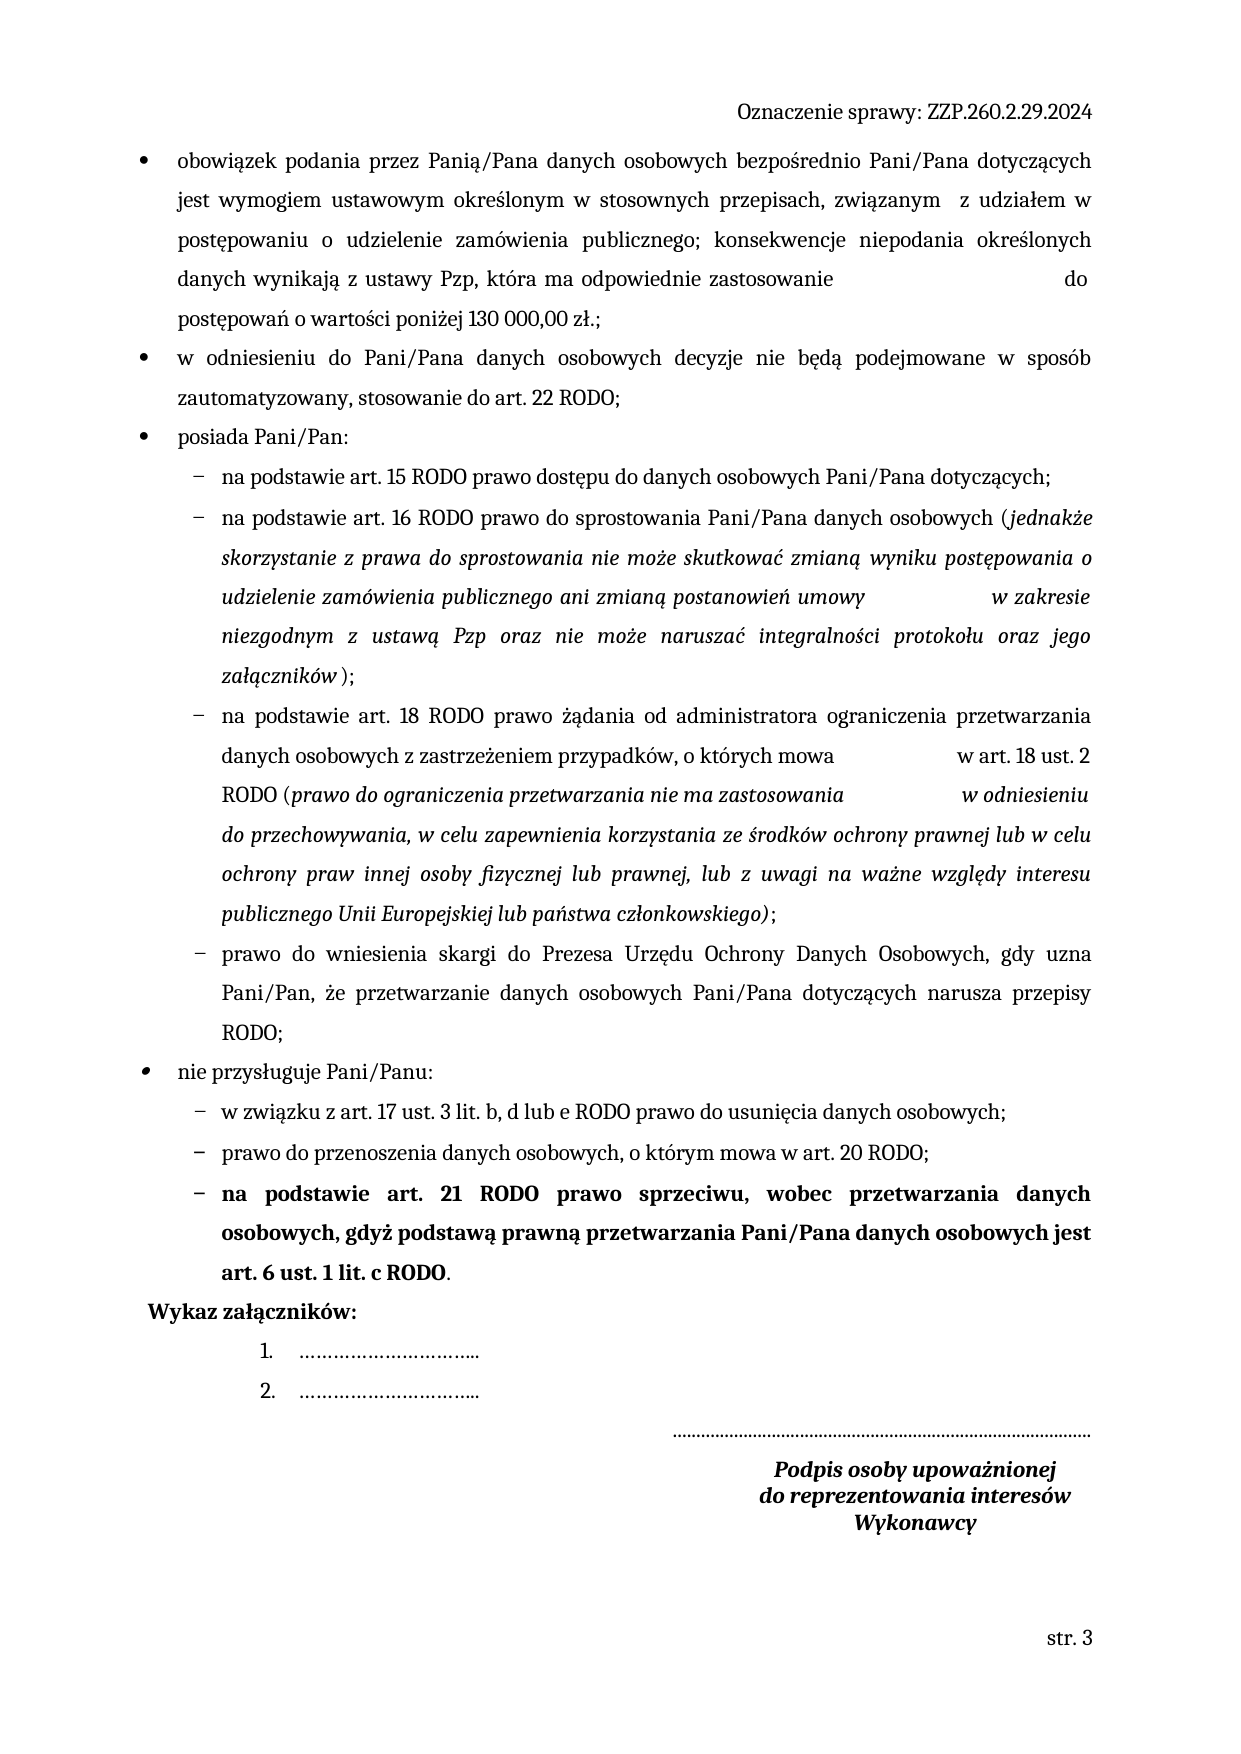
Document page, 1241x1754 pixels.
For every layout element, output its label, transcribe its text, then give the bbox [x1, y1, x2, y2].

list prawo do wniesienia skargi do Prezesa Urzędu Ochrony Danych Osobowych, gdy uzna Pani/Pan, że przetwarzanie danych osobowych Pani/Pana dotyczących narusza przepisy RODO; [192, 940, 1093, 1046]
list na podstawie art. 16 RODO prawo do sprostowania Pani/Pana danych osobowych (jednakże skorzystanie z prawa do sprostowania nie może skutkować zmianą wyniku postępowania o udzielenie zamówienia publicznego ani zmianą postanowień umowy w zakresie niezgodnym z ustawą Pzp oraz nie może naruszać integralności protokołu oraz jego załączników ); [192, 504, 1093, 689]
list ………………………….. [260, 1338, 1093, 1365]
list w związku z art. 17 ust. 3 lit. b, d lub e RODO prawo do usunięcia danych osobowych; [192, 1098, 1093, 1126]
text Podpis osoby upoważnionej [664, 1457, 1093, 1483]
list ………………………….. [260, 1378, 1093, 1404]
text Wykaz załączników: [148, 1299, 1093, 1325]
list posiada Pani/Pan: [140, 424, 1093, 450]
list w odniesieniu do Pani/Pana danych osobowych decyzje nie będą podejmowane w sposób zautomatyzowany, stosowanie do art. 22 RODO; [140, 345, 1093, 411]
list obowiązek podania przez Panią/Pana danych osobowych bezpośrednio Pani/Pana dotyczących jest wymogiem ustawowym określonym w stosownych przepisach, związanym z udziałem w postępowaniu o udzielenie zamówienia publicznego; konsekwencje niepodania określonych danych wynikają z ustawy Pzp, która ma odpowiednie zastosowanie do postępowań o wartości poniżej 130 000,00 zł.; [140, 148, 1093, 332]
list prawo do przenoszenia danych osobowych, o którym mowa w art. 20 RODO; [192, 1139, 1093, 1166]
text ......................................................................................... [185, 1417, 1093, 1444]
list na podstawie art. 15 RODO prawo dostępu do danych osobowych Pani/Pana dotyczących; [192, 463, 1093, 491]
list nie przysługuje Pani/Panu: [140, 1059, 1093, 1085]
text do reprezentowania interesów Wykonawcy [738, 1483, 1093, 1536]
list na podstawie art. 21 RODO prawo sprzeciwu, wobec przetwarzania danych osobowych, gdyż podstawą prawną przetwarzania Pani/Pana danych osobowych jest art. 6 ust. 1 lit. c RODO. [192, 1180, 1093, 1286]
list na podstawie art. 18 RODO prawo żądania od administratora ograniczenia przetwarzania danych osobowych z zastrzeżeniem przypadków, o których mowa w art. 18 ust. 2 RODO (prawo do ograniczenia przetwarzania nie ma zastosowania w odniesieniu do przechowywania, w celu zapewnienia korzystania ze środków ochrony prawnej lub w celu ochrony praw innej osoby fizycznej lub prawnej, lub z uwagi na ważne względy interesu publicznego Unii Europejskiej lub państwa członkowskiego); [192, 702, 1093, 927]
